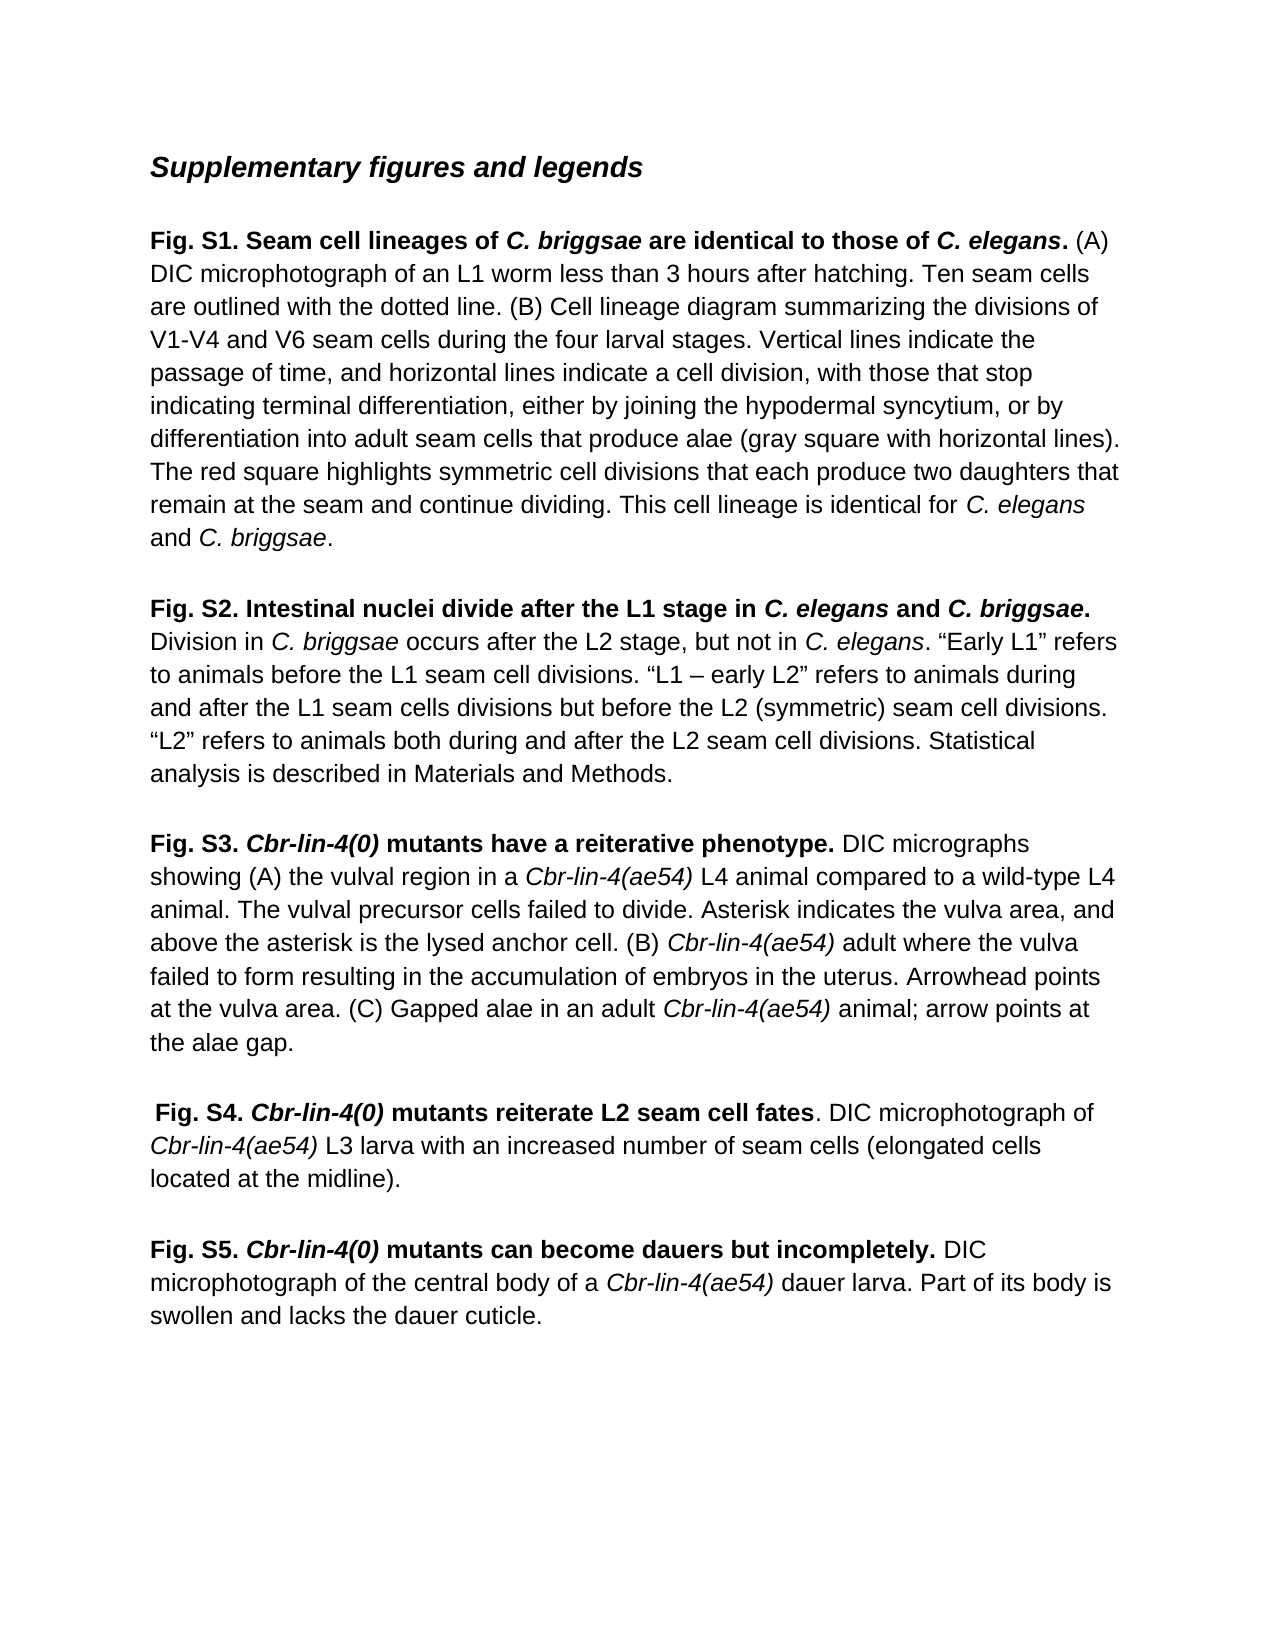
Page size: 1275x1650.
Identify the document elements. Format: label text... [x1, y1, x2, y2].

subtitle Fig. S5. Cbr-lin-4(0) mutants can become dauers but incompletely. DIC microphotograph of the central body of a Cbr-lin-4(ae54) dauer larva. Part of its body is swollen and lacks the dauer cuticle. [150, 1234, 1125, 1329]
subtitle Fig. S1. Seam cell lineages of C. briggsae are identical to those of C. elegans. (A) DIC microphotograph of an L1 worm less than 3 hours after hatching. Ten seam cells are outlined with the dotted line. (B) Cell lineage diagram summarizing the divisions of V1-V4 and V6 seam cells during the four larval stages. Vertical lines indicate the passage of time, and horizontal lines indicate a cell division, with those that stop indicating terminal differentiation, either by joining the hypodermal syncytium, or by differentiation into adult seam cells that produce alae (gray square with horizontal lines). The red square highlights symmetric cell divisions that each produce two daughters that remain at the seam and continue dividing. This cell lineage is identical for C. elegans and C. briggsae. [150, 226, 1125, 552]
subtitle Fig. S4. Cbr-lin-4(0) mutants reiterate L2 seam cell fates. DIC microphotograph of Cbr-lin-4(ae54) L3 larva with an increased number of seam cells (elongated cells located at the midline). [150, 1098, 1125, 1193]
subtitle Supplementary figures and legends [150, 150, 1125, 183]
subtitle Fig. S3. Cbr-lin-4(0) mutants have a reiterative phenotype. DIC micrographs showing (A) the vulval region in a Cbr-lin-4(ae54) L4 animal compared to a wild-type L4 animal. The vulval precursor cells failed to divide. Asterisk indicates the vulva area, and above the asterisk is the lysed anchor cell. (B) Cbr-lin-4(ae54) adult where the vulva failed to form resulting in the accumulation of embryos in the uterus. Arrowhead points at the vulva area. (C) Gapped alae in an adult Cbr-lin-4(ae54) animal; arrow points at the alae gap. [150, 829, 1125, 1056]
subtitle Fig. S2. Intestinal nuclei divide after the L1 stage in C. elegans and C. briggsae. Division in C. briggsae occurs after the L2 stage, but not in C. elegans. “Early L1” refers to animals before the L1 seam cell divisions. “L1 – early L2” refers to animals during and after the L1 seam cells divisions but before the L2 (symmetric) seam cell divisions. “L2” refers to animals both during and after the L2 seam cell divisions. Statistical analysis is described in Materials and Methods. [150, 594, 1125, 788]
